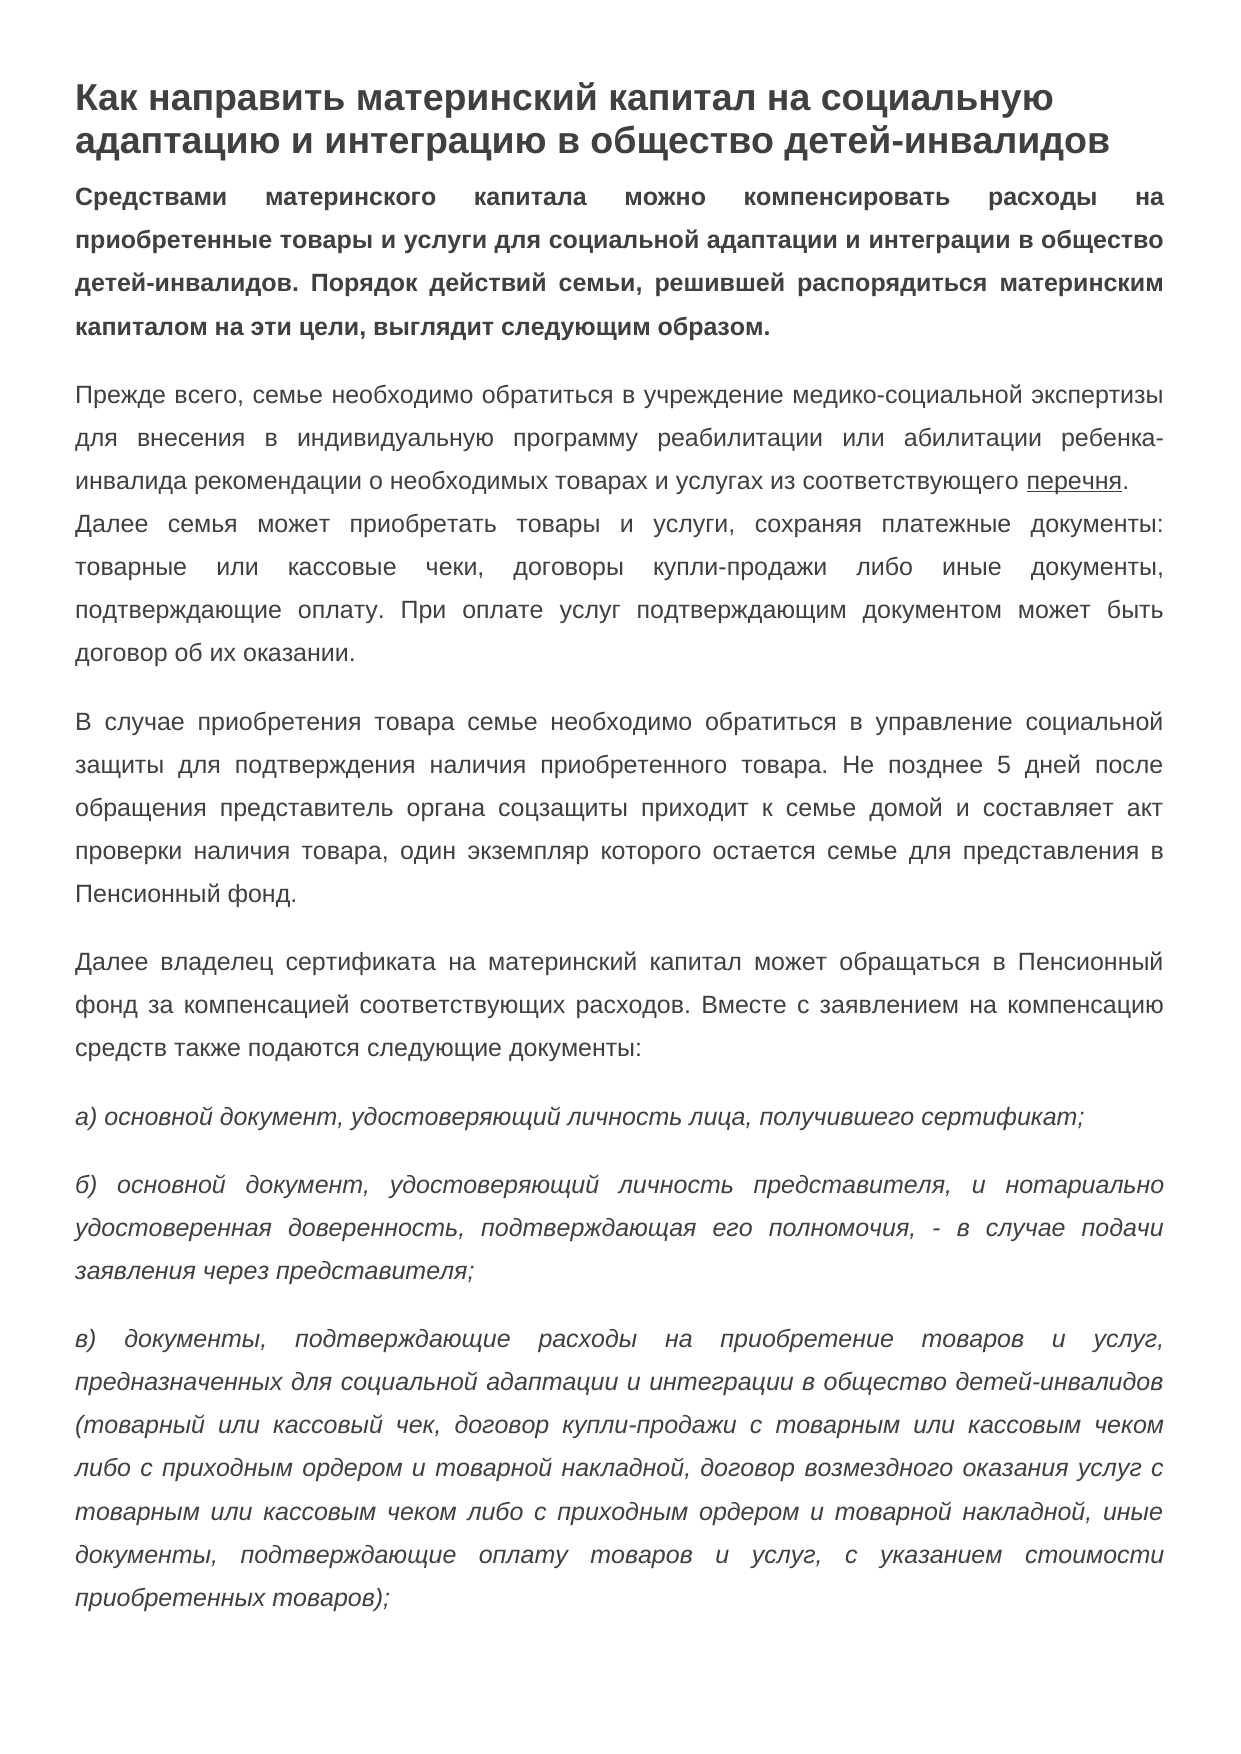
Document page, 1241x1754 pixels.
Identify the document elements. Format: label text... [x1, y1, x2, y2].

text б) основной документ, удостоверяющий личность представителя, и нотариально удостоверенная доверенность, подтверждающая его полномочия, - в случае подачи заявления через представителя; [75, 1169, 1165, 1284]
text Средствами материнского капитала можно компенсировать расходы на приобретенные товары и услуги для социальной адаптации и интеграции в общество детей-инвалидов. Порядок действий семьи, решившей распорядиться материнским капиталом на эти цели, выглядит следующим образом. [75, 182, 1165, 340]
text Далее семья может приобретать товары и услуги, сохраняя платежные документы: товарные или кассовые чеки, договоры купли-продажи либо иные документы, подтверждающие оплату. При оплате услуг подтверждающим документом может быть договор об их оказании. [75, 509, 1165, 667]
text Прежде всего, семье необходимо обратиться в учреждение медико-социальной экспертизы для внесения в индивидуальную программу реабилитации или абилитации ребенка-инвалида рекомендации о необходимых товарах и услугах из соответствующего перечня. [75, 379, 1165, 494]
text Далее владелец сертификата на материнский капитал может обращаться в Пенсионный фонд за компенсацией соответствующих расходов. Вместе с заявлением на компенсацию средств также подаются следующие документы: [75, 947, 1165, 1062]
text Как направить материнский капитал на социальную адаптацию и интеграцию в общество детей-инвалидов [75, 75, 1165, 161]
text В случае приобретения товара семье необходимо обратиться в управление социальной защиты для подтверждения наличия приобретенного товара. Не позднее 5 дней после обращения представитель органа соцзащиты приходит к семье домой и составляет акт проверки наличия товара, один экземпляр которого остается семье для представления в Пенсионный фонд. [75, 706, 1165, 908]
text а) основной документ, удостоверяющий личность лица, получившего сертификат; [75, 1101, 1165, 1130]
text в) документы, подтверждающие расходы на приобретение товаров и услуг, предназначенных для социальной адаптации и интеграции в общество детей-инвалидов (товарный или кассовый чек, договор купли-продажи с товарным или кассовым чеком либо с приходным ордером и товарной накладной, договор возмездного оказания услуг с товарным или кассовым чеком либо с приходным ордером и товарной накладной, иные документы, подтверждающие оплату товаров и услуг, с указанием стоимости приобретенных товаров); [75, 1324, 1165, 1611]
